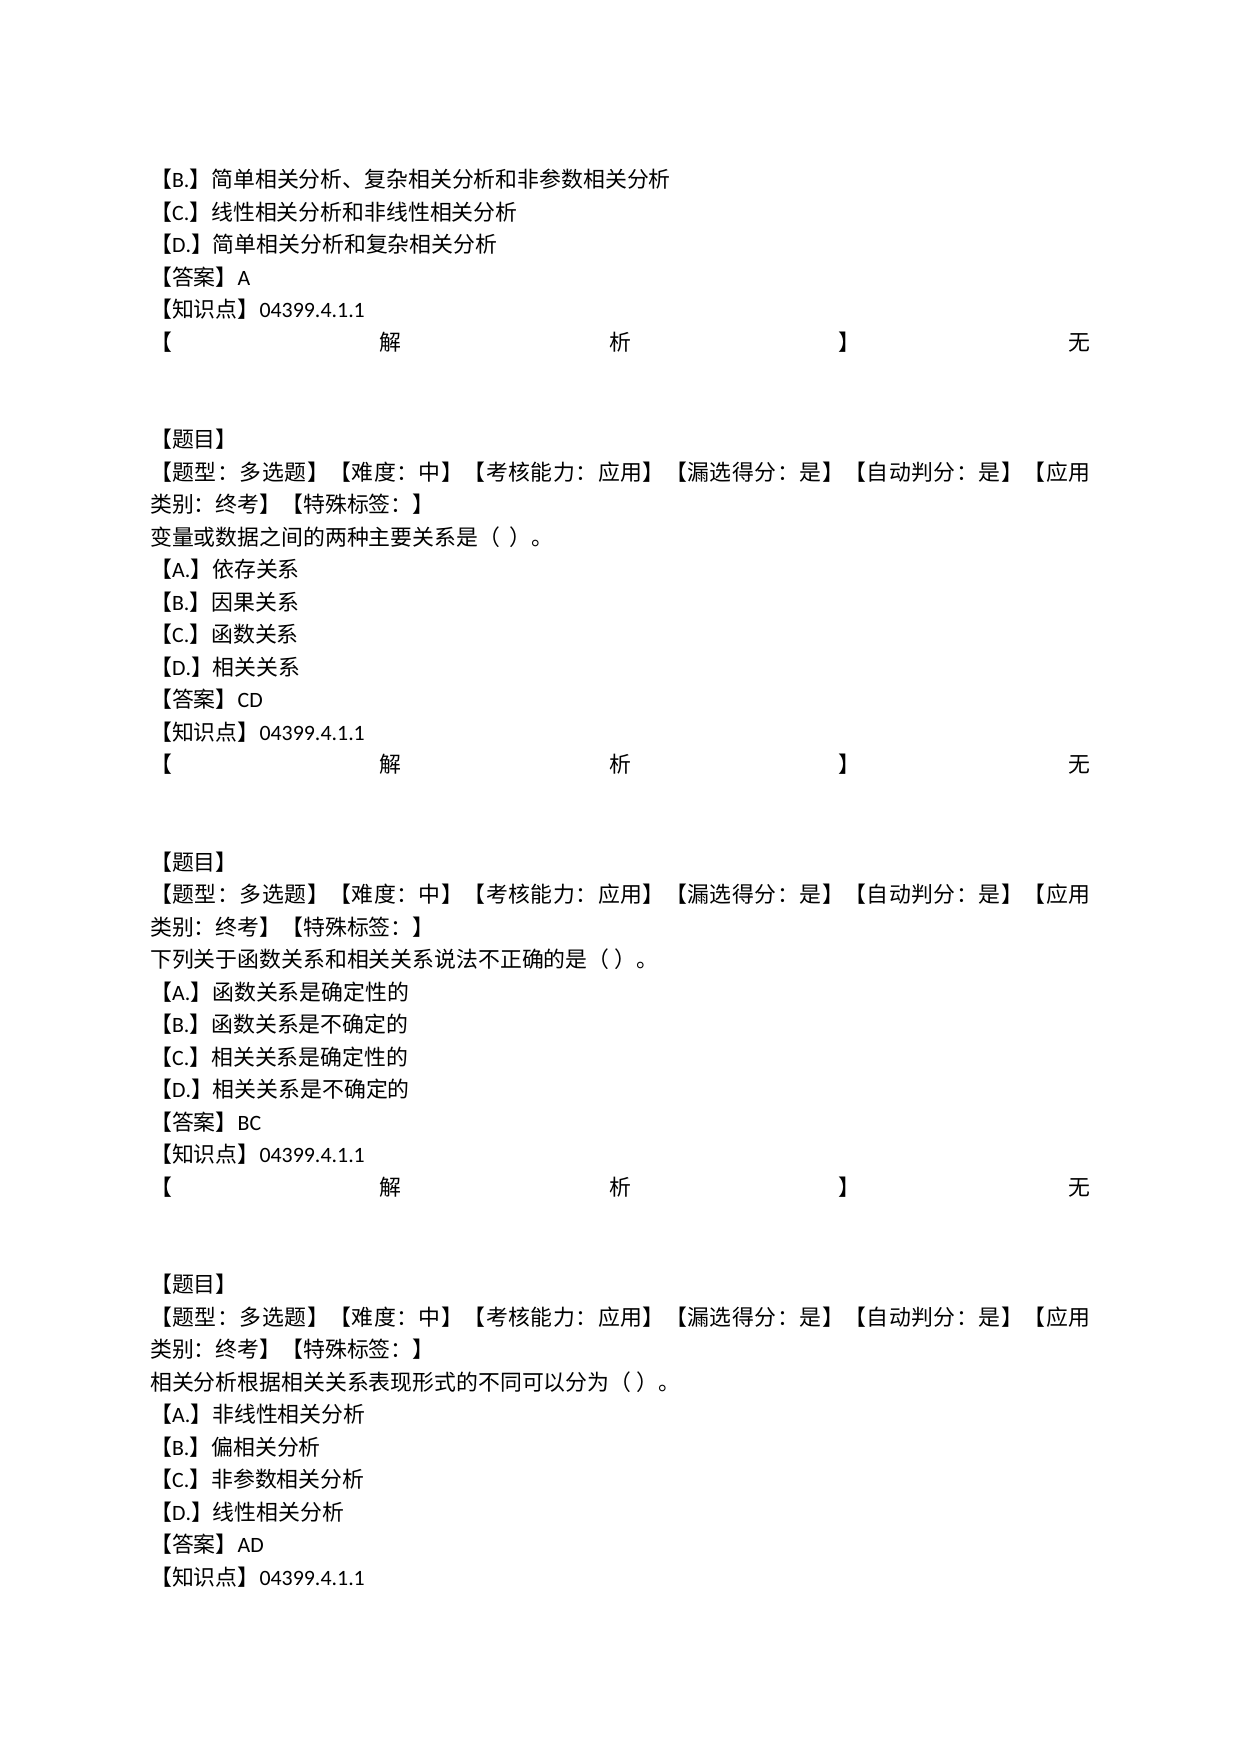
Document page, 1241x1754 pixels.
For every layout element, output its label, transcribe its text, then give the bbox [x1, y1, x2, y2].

text 【A.】依存关系 [150, 552, 1090, 584]
text 【C.】线性相关分析和非线性相关分析 [150, 194, 1090, 227]
text 【答案】AD [150, 1527, 1090, 1559]
text 变量或数据之间的两种主要关系是（ ）。 [150, 519, 1090, 552]
text 下列关于函数关系和相关关系说法不正确的是（ ）。 [150, 942, 1090, 974]
text 【B.】偏相关分析 [150, 1429, 1090, 1462]
text 【解析】无 [150, 1169, 1090, 1234]
text 【题型：多选题】【难度：中】【考核能力：应用】【漏选得分：是】【自动判分：是】【应用类别：终考】【特殊标签：】 [150, 877, 1090, 942]
text 【D.】相关关系 [150, 649, 1090, 682]
text 相关分析根据相关关系表现形式的不同可以分为（ ）。 [150, 1364, 1090, 1397]
text 【A.】非线性相关分析 [150, 1397, 1090, 1429]
text 【解析】无 [150, 747, 1090, 812]
text 【B.】因果关系 [150, 584, 1090, 617]
text 【题型：多选题】【难度：中】【考核能力：应用】【漏选得分：是】【自动判分：是】【应用类别：终考】【特殊标签：】 [150, 454, 1090, 519]
text 【知识点】04399.4.1.1 [150, 714, 1090, 747]
text 【B.】简单相关分析、复杂相关分析和非参数相关分析 [150, 162, 1090, 194]
text 【知识点】04399.4.1.1 [150, 1137, 1090, 1169]
text 【答案】CD [150, 682, 1090, 714]
text 【D.】简单相关分析和复杂相关分析 [150, 227, 1090, 259]
text 【知识点】04399.4.1.1 [150, 292, 1090, 324]
text 【B.】函数关系是不确定的 [150, 1007, 1090, 1039]
text 【题目】 [150, 844, 1090, 877]
text 【A.】函数关系是确定性的 [150, 974, 1090, 1007]
text 【D.】线性相关分析 [150, 1494, 1090, 1527]
text 【答案】BC [150, 1104, 1090, 1137]
text 【题目】 [150, 1267, 1090, 1299]
text 【C.】函数关系 [150, 617, 1090, 649]
text 【C.】非参数相关分析 [150, 1462, 1090, 1494]
text 【题目】 [150, 422, 1090, 454]
text 【答案】A [150, 259, 1090, 292]
text 【解析】无 [150, 324, 1090, 389]
text 【C.】相关关系是确定性的 [150, 1039, 1090, 1072]
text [150, 1299, 1090, 1364]
text 【知识点】04399.4.1.1 [150, 1559, 1090, 1592]
text 【D.】相关关系是不确定的 [150, 1072, 1090, 1104]
